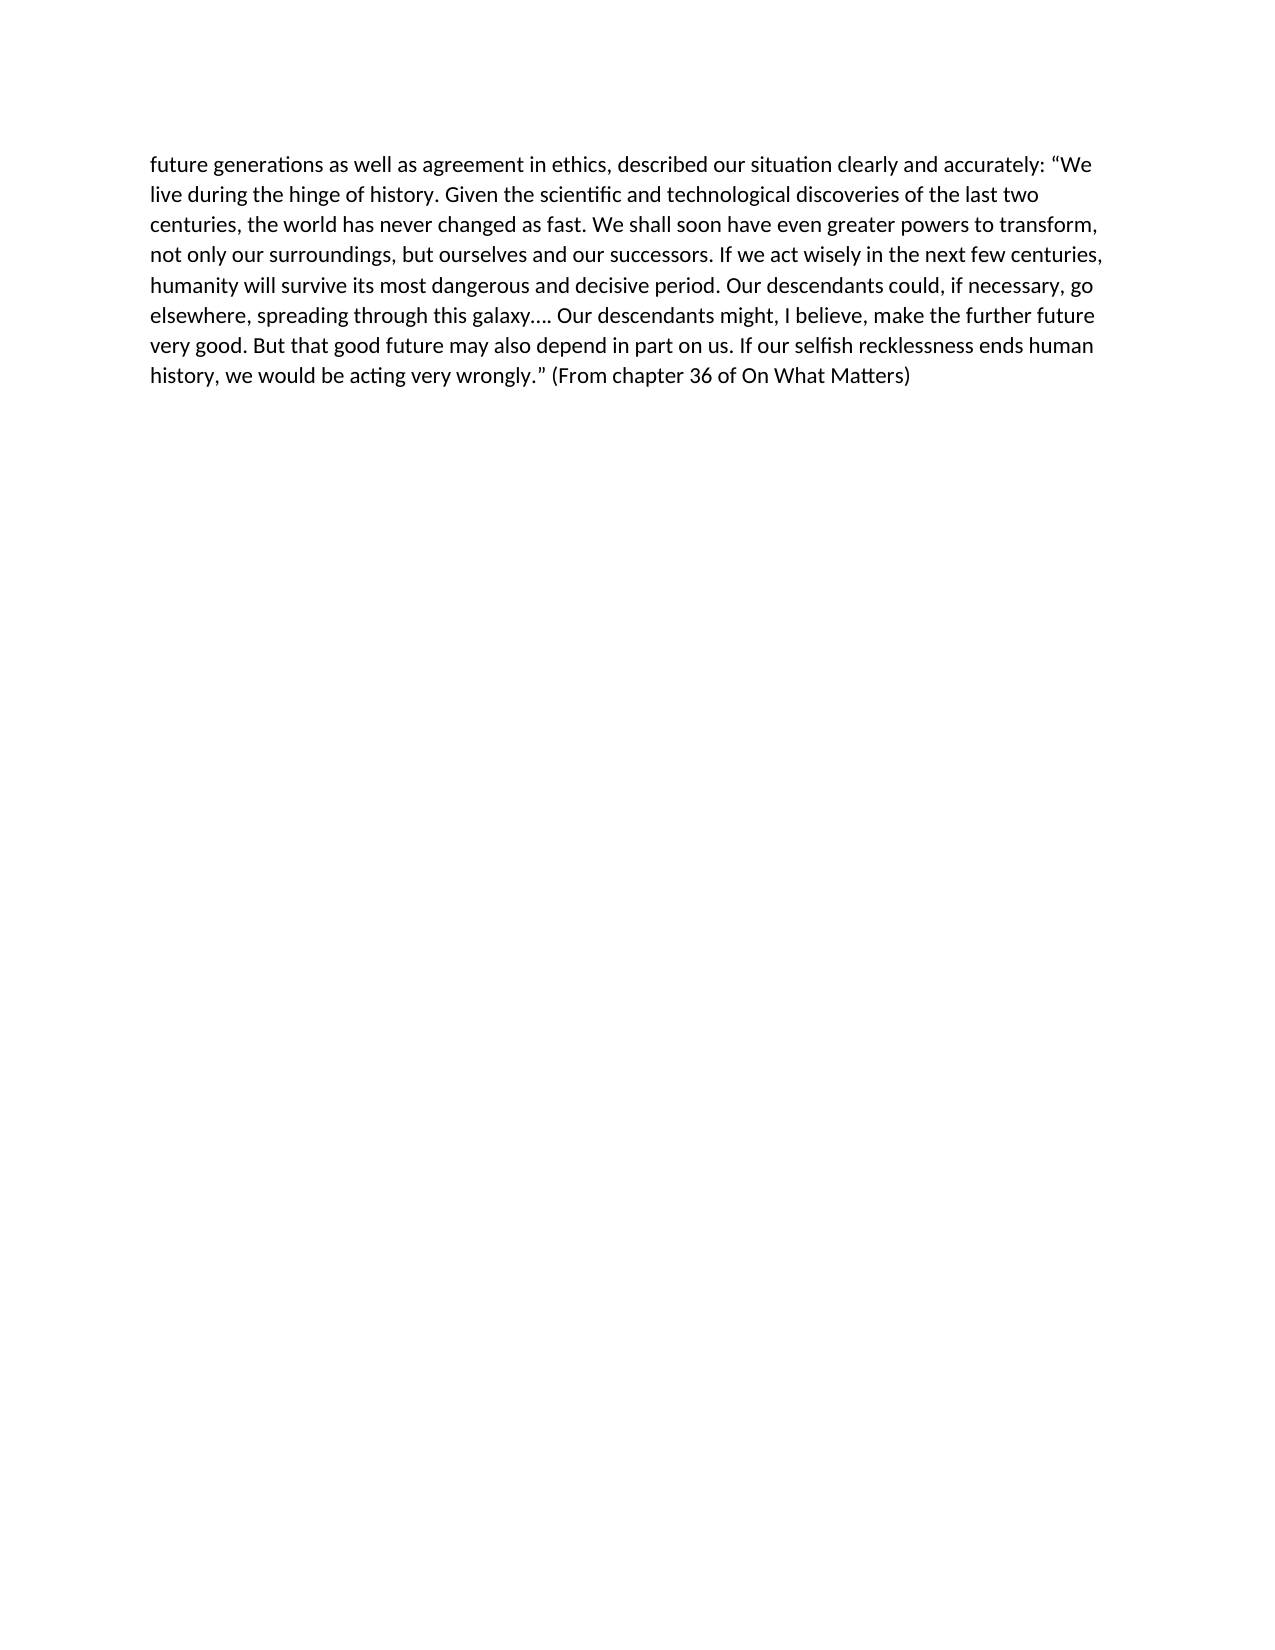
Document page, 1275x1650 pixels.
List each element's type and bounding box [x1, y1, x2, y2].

text [150, 150, 1125, 389]
